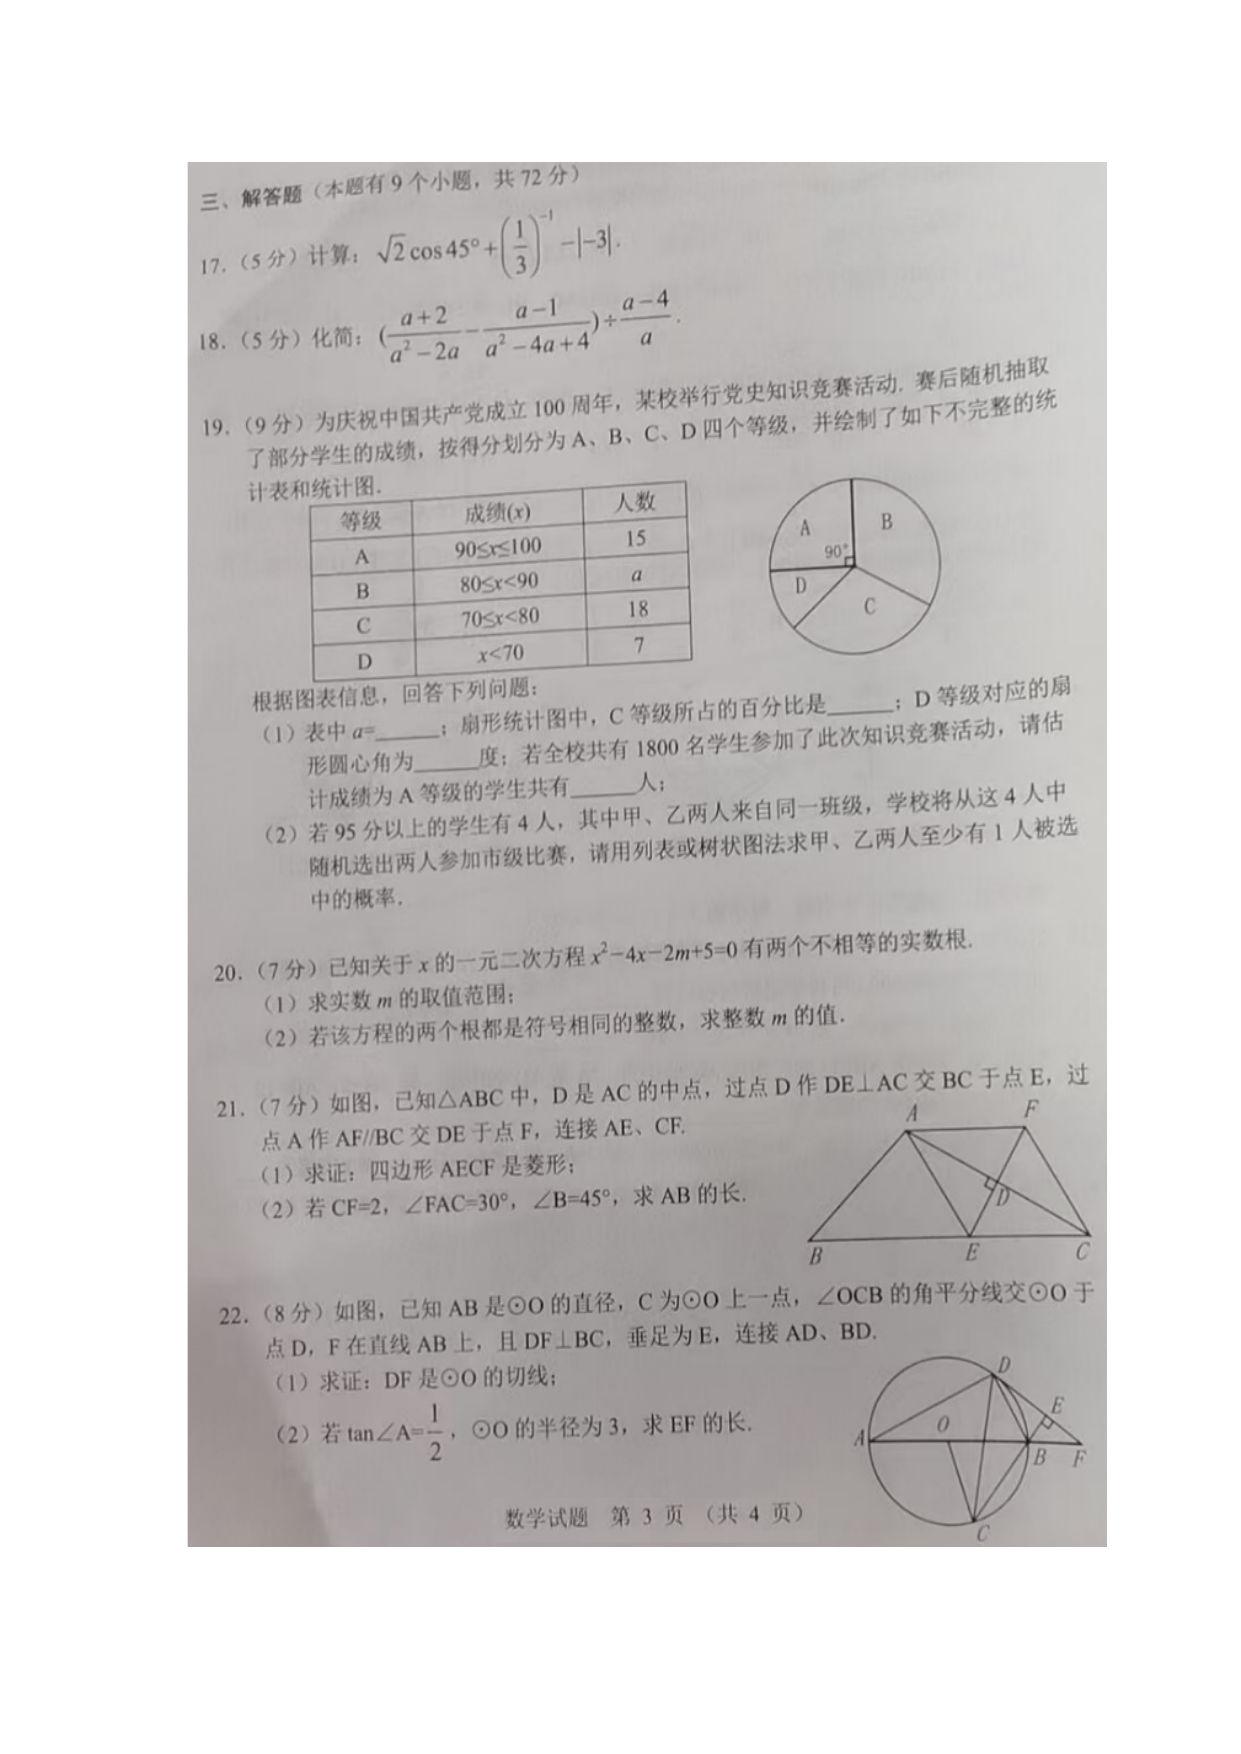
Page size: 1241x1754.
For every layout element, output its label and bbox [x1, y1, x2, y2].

picture [187, 162, 1107, 1547]
